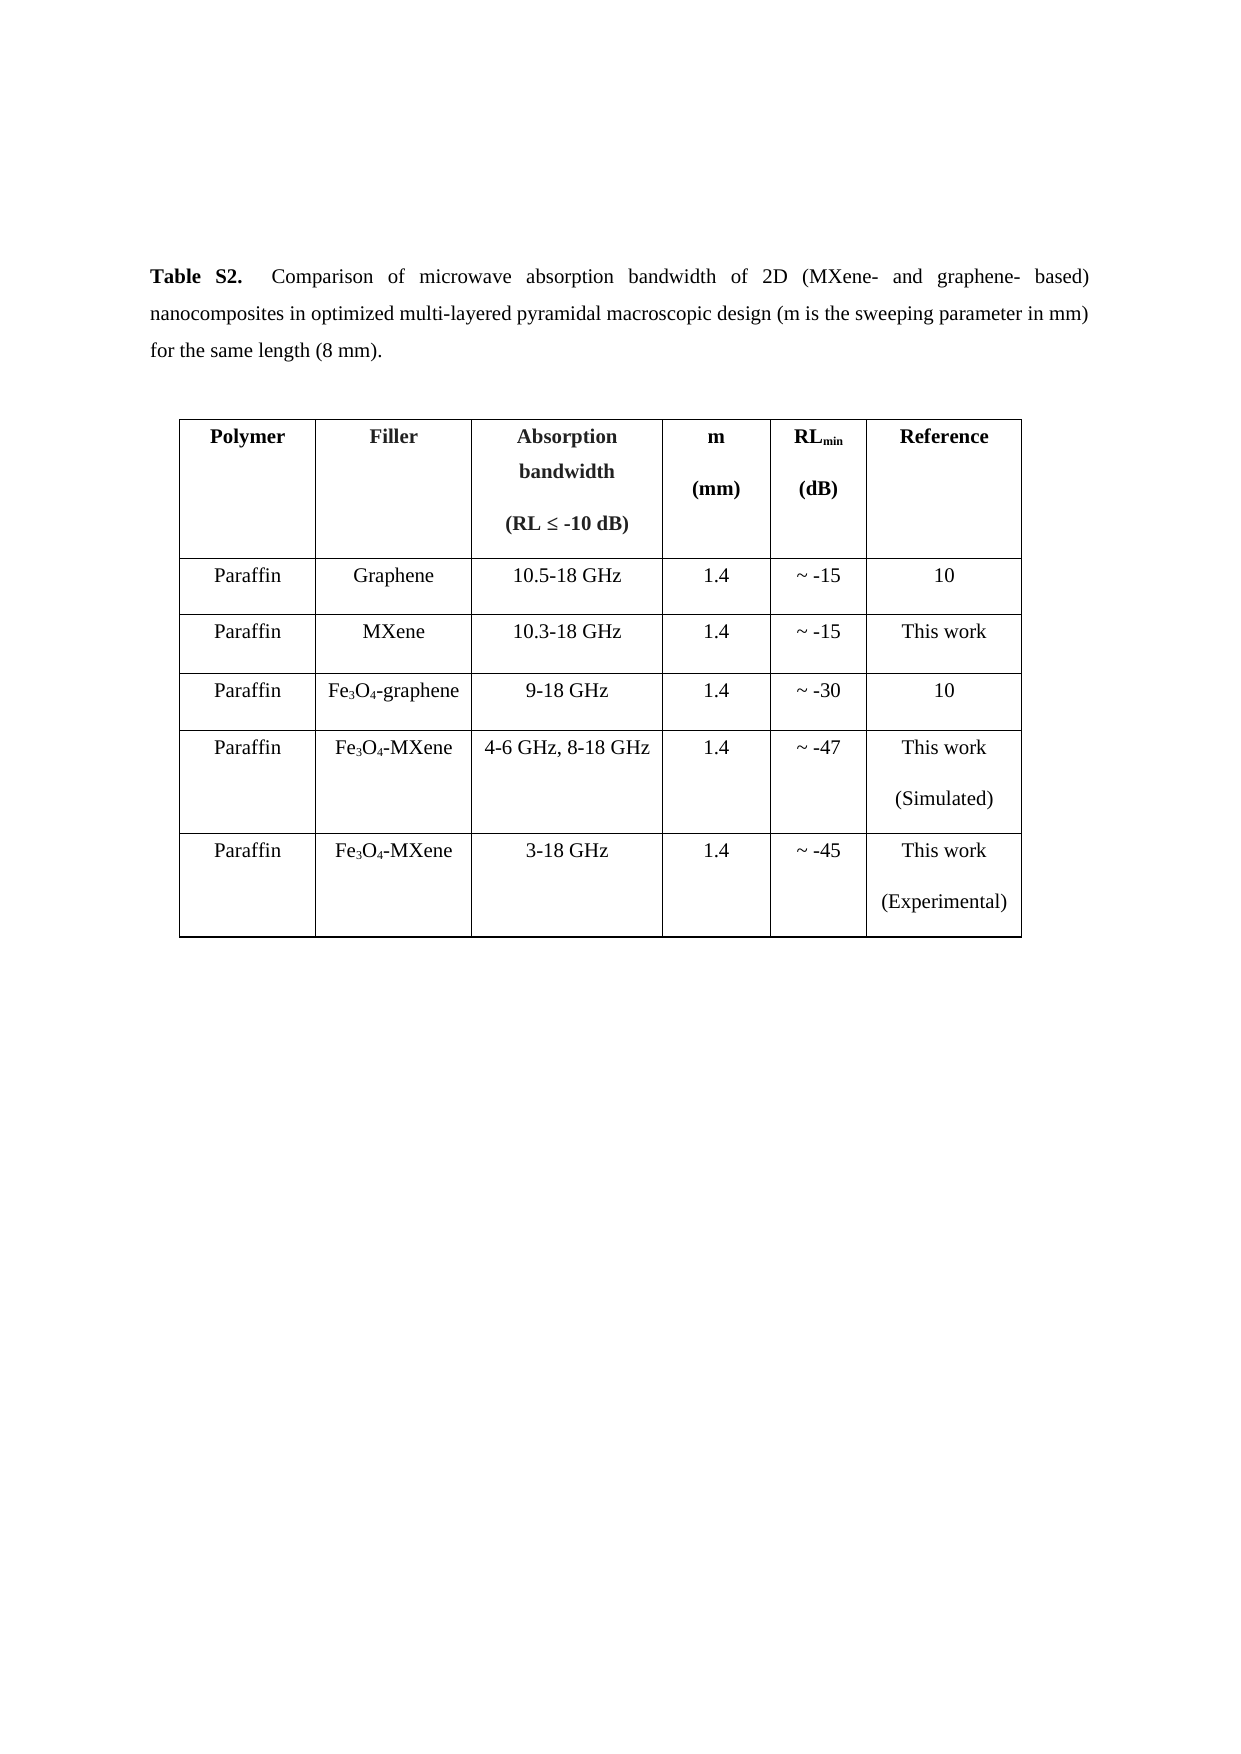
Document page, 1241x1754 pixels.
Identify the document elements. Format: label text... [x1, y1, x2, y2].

table_cell 1.4 [663, 834, 770, 936]
table_cell Paraffin [180, 674, 315, 730]
table_header m (mm) [663, 420, 770, 557]
table_cell ~ -15 [771, 559, 866, 614]
table_header RLmin (dB) [771, 420, 866, 557]
table_cell ~ -15 [771, 615, 866, 673]
table_cell ~ -45 [771, 834, 866, 936]
table_header Reference [867, 420, 1021, 557]
table_cell 10.5-18 GHz [472, 559, 662, 614]
table_cell 10.3-18 GHz [472, 615, 662, 673]
table_cell 4-6 GHz, 8-18 GHz [472, 731, 662, 833]
table_cell Paraffin [180, 559, 315, 614]
table_cell Paraffin [180, 834, 315, 936]
table_cell Graphene [316, 559, 471, 614]
table_header Filler [316, 420, 471, 557]
table_cell Paraffin [180, 615, 315, 673]
table_cell ~ -47 [771, 731, 866, 833]
table_cell 9-18 GHz [472, 674, 662, 730]
table_cell 1.4 [663, 615, 770, 673]
table_cell This work (Simulated) [867, 731, 1021, 833]
table_cell 1.4 [663, 731, 770, 833]
table_cell 1.4 [663, 674, 770, 730]
table_cell 10 [867, 674, 1021, 730]
table_cell Fe3O4-MXene [316, 731, 471, 833]
text Table S2. Comparison of microwave absorption bandwidth of 2D (MXene- and graphene- based) nanocomposites in optimized multi-layered pyramidal macroscopic design (m is the sweeping parameter in mm) for the same length (8 mm). [150, 259, 1090, 367]
table_cell ~ -30 [771, 674, 866, 730]
table_cell 1.4 [663, 559, 770, 614]
table_cell Fe3O4-MXene [316, 834, 471, 936]
table_cell MXene [316, 615, 471, 673]
table_cell This work (Experimental) [867, 834, 1021, 936]
table_header Absorption bandwidth (RL ≤ -10 dB) [472, 420, 662, 557]
table_cell Fe3O4-graphene [316, 674, 471, 730]
table_header Polymer [180, 420, 315, 557]
table_cell This work [867, 615, 1021, 673]
table_cell 3-18 GHz [472, 834, 662, 936]
table_cell 10 [867, 559, 1021, 614]
table_cell Paraffin [180, 731, 315, 833]
